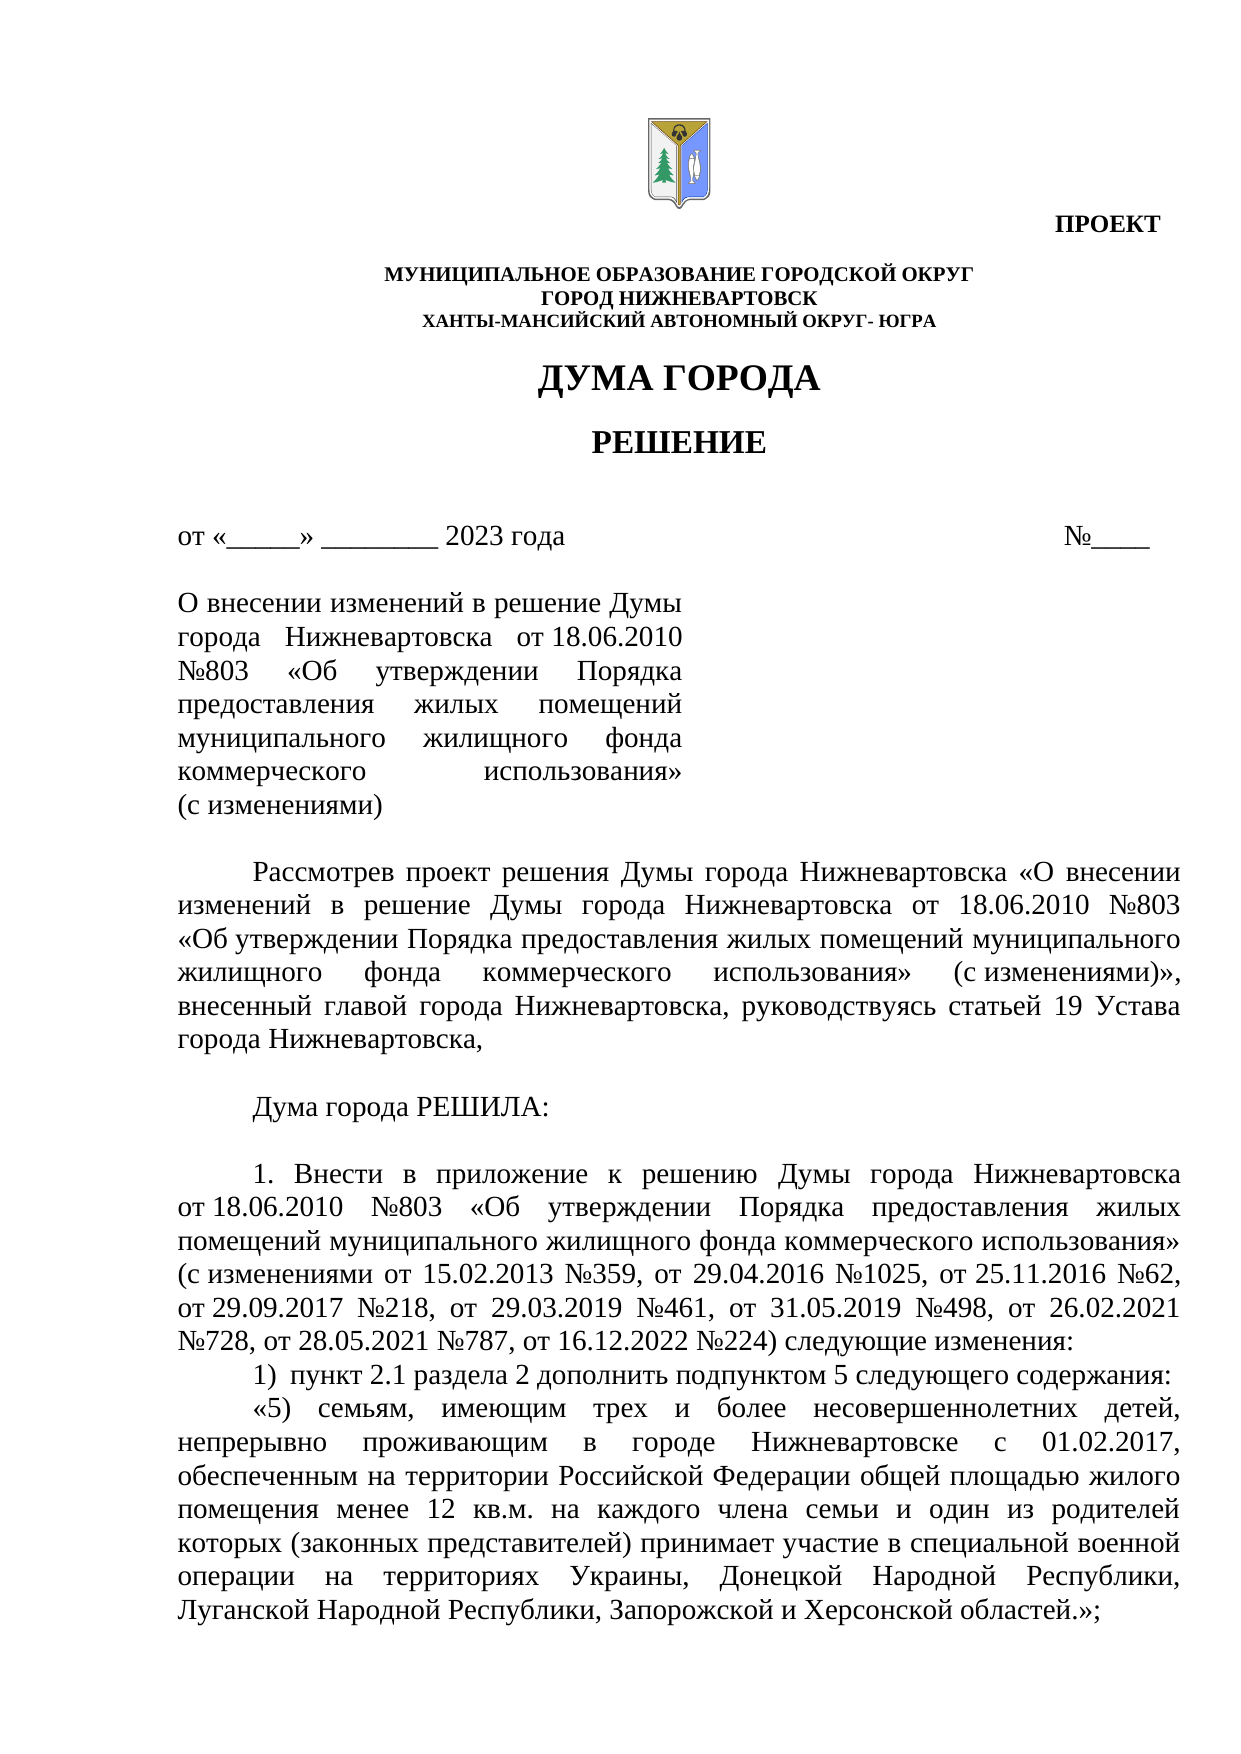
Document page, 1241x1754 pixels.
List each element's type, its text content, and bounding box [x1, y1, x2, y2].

text МУНИЦИПАЛЬНОЕ ОБРАЗОВАНИЕ ГОРОДСКОЙ ОКРУГ [177, 262, 1181, 286]
text ДУМА ГОРОДА [177, 356, 1181, 399]
text 1. Внести в приложение к решению Думы города Нижневартовска от 18.06.2010 №803 «Об утверждении Порядка предоставления жилых помещений муниципального жилищного фонда коммерческого использования» (с изменениями от 15.02.2013 №359, от 29.04.2016 №1025, от 25.11.2016 №62, от 29.09.2017 №218, от 29.03.2019 №461, от 31.05.2019 №498, от 26.02.2021 №728, от 28.05.2021 №787, от 16.12.2022 №224) следующие изменения: [177, 1156, 1181, 1357]
text «5) семьям, имеющим трех и более несовершеннолетних детей, непрерывно проживающим в городе Нижневартовске с 01.02.2017, обеспеченным на территории Российской Федерации общей площадью жилого помещения менее 12 кв.м. на каждого члена семьи и один из родителей которых (законных представителей) принимает участие в специальной военной операции на территориях Украины, Донецкой Народной Республики, Луганской Народной Республики, Запорожской и Херсонской областей.»; [177, 1391, 1181, 1625]
text О внесении изменений в решение Думы города Нижневартовска от 18.06.2010 №803 «Об утверждении Порядка предоставления жилых помещений муниципального жилищного фонда коммерческого использования» (с изменениями) [177, 586, 682, 820]
text ГОРОД НИЖНЕВАРТОВСК [177, 286, 1181, 310]
text Дума города РЕШИЛА: [177, 1089, 1181, 1122]
text ПРОЕКТ [177, 209, 1181, 238]
text от «_____» ________ 2023 года №____ [177, 518, 1181, 552]
text ХАНТЫ-МАНСИЙСКИЙ АВТОНОМНЫЙ ОКРУГ- ЮГРА [177, 310, 1181, 331]
text Рассмотрев проект решения Думы города Нижневартовска «О внесении изменений в решение Думы города Нижневартовска от 18.06.2010 №803 «Об утверждении Порядка предоставления жилых помещений муниципального жилищного фонда коммерческого использования» (с изменениями)», внесенный главой города Нижневартовска, руководствуясь статьей 19 Устава города Нижневартовска, [177, 854, 1181, 1055]
text РЕШЕНИЕ [177, 423, 1181, 461]
list пункт 2.1 раздела 2 дополнить подпунктом 5 следующего содержания: [252, 1357, 1181, 1391]
